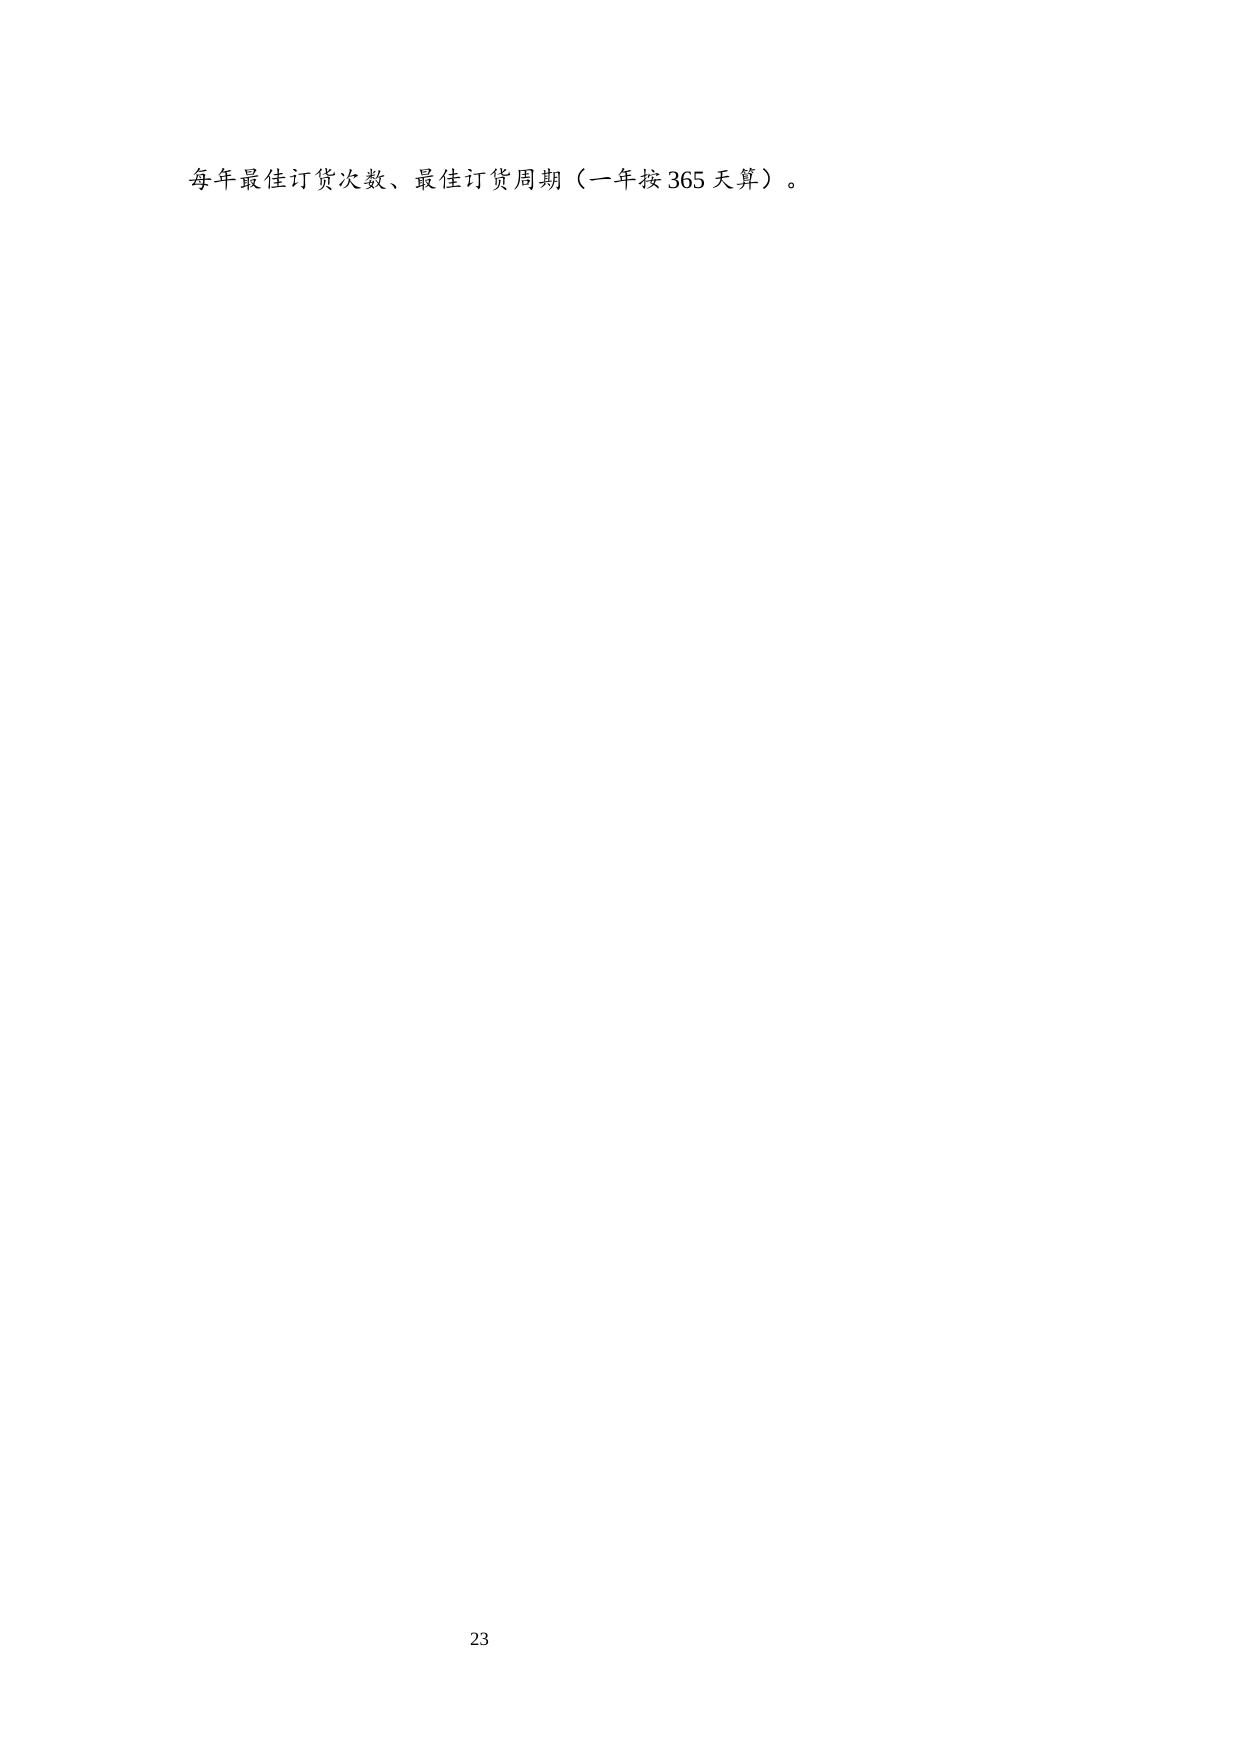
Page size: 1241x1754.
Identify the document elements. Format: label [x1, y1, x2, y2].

list [187, 162, 1053, 194]
